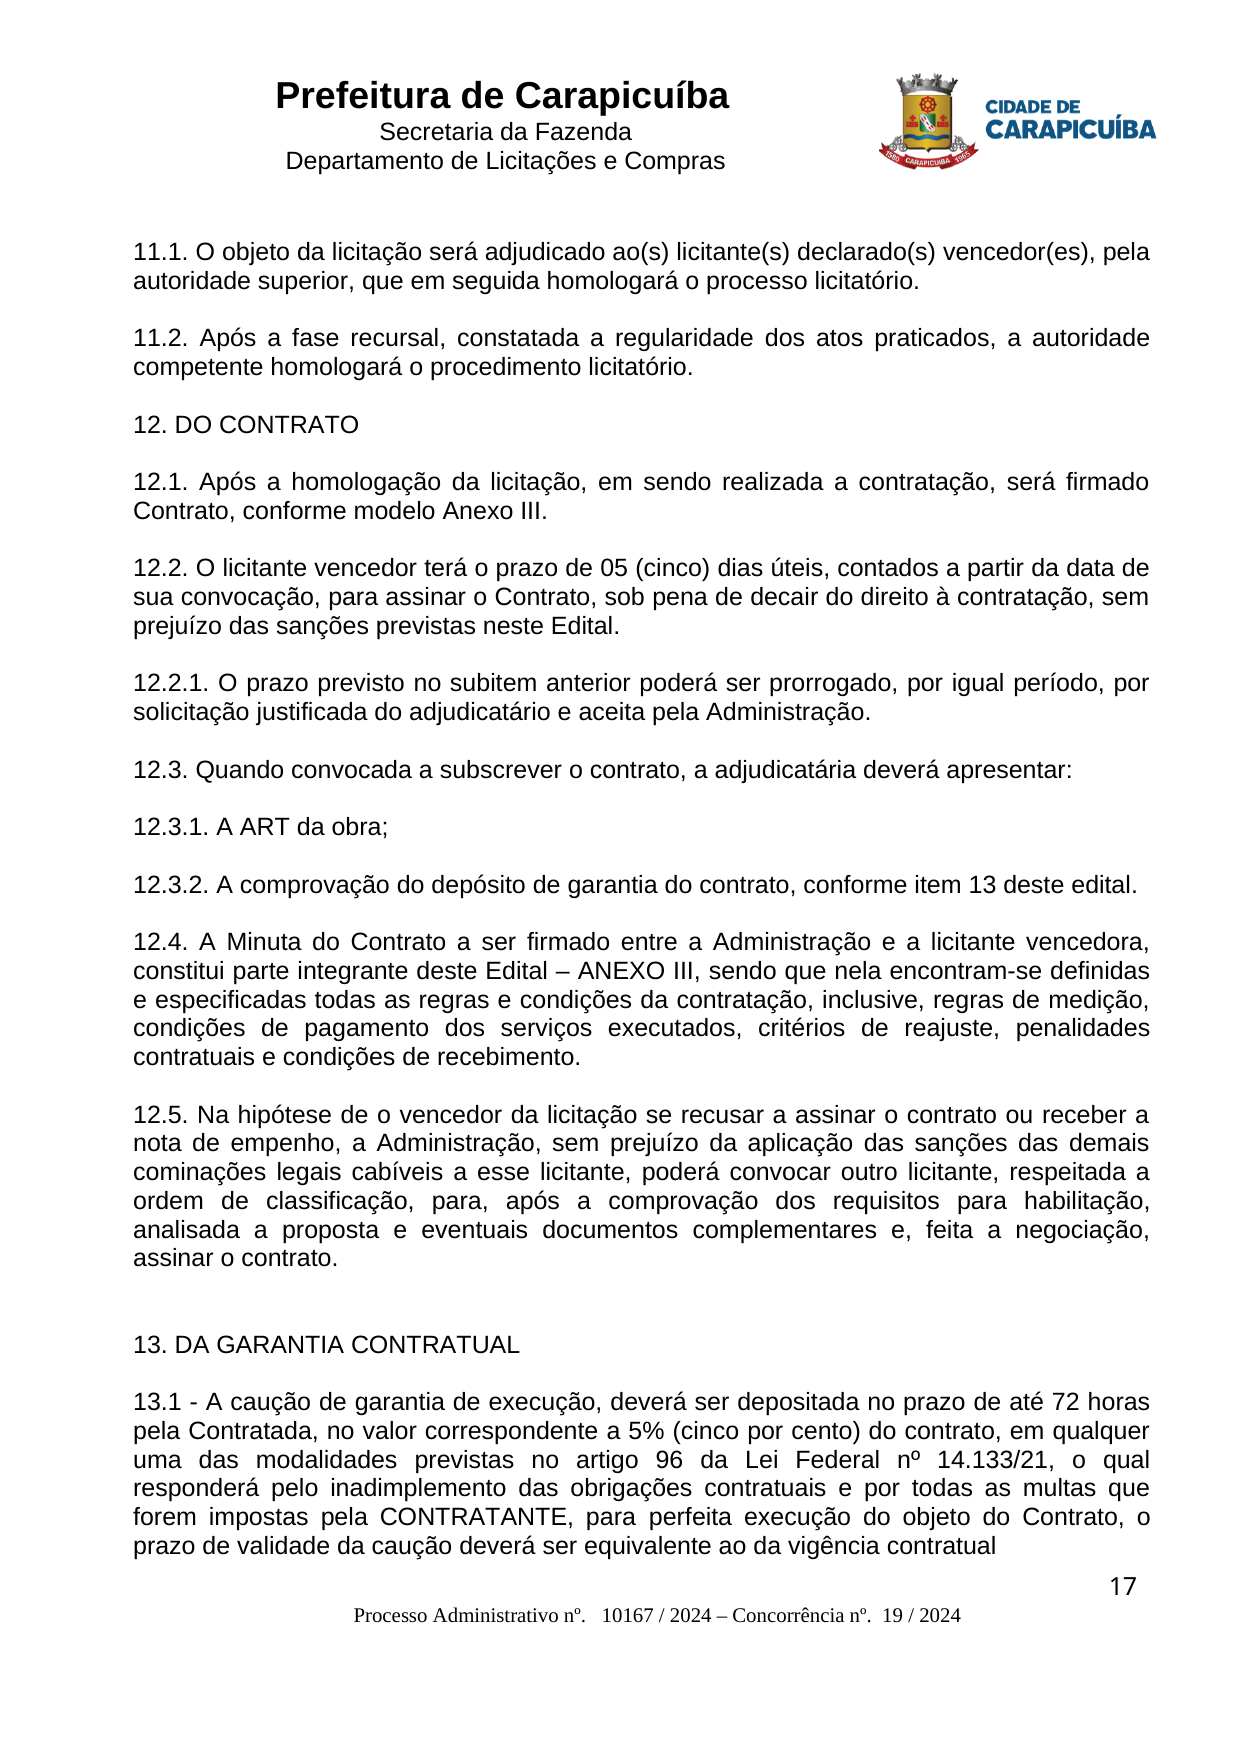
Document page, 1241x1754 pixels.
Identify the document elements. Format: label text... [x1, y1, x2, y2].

text 13. DA GARANTIA CONTRATUAL [133, 1330, 1152, 1358]
text 12.3.1. A ART da obra; [133, 812, 1152, 841]
text 12.3.2. A comprovação do depósito de garantia do contrato, conforme item 13 deste edital. [133, 870, 1152, 898]
text 12.1. Após a homologação da licitação, em sendo realizada a contratação, será firmado Contrato, conforme modelo Anexo III. [133, 467, 1152, 525]
picture [877, 65, 1159, 172]
text 12.4. A Minuta do Contrato a ser firmado entre a Administração e a licitante vencedora, constitui parte integrante deste Edital – ANEXO III, sendo que nela encontram-se definidas e especificadas todas as regras e condições da contratação, inclusive, regras de medição, condições de pagamento dos serviços executados, critérios de reajuste, penalidades contratuais e condições de recebimento. [133, 927, 1152, 1071]
text 12.3. Quando convocada a subscrever o contrato, a adjudicatária deverá apresentar: [133, 755, 1152, 783]
text 11.1. O objeto da licitação será adjudicado ao(s) licitante(s) declarado(s) vencedor(es), pela autoridade superior, que em seguida homologará o processo licitatório. [133, 237, 1152, 295]
text 11.2. Após a fase recursal, constatada a regularidade dos atos praticados, a autoridade competente homologará o procedimento licitatório. [133, 323, 1152, 381]
text 13.1 - A caução de garantia de execução, deverá ser depositada no prazo de até 72 horas pela Contratada, no valor correspondente a 5% (cinco por cento) do contrato, em qualquer uma das modalidades previstas no artigo 96 da Lei Federal nº 14.133/21, o qual responderá pelo inadimplemento das obrigações contratuais e por todas as multas que forem impostas pela CONTRATANTE, para perfeita execução do objeto do Contrato, o prazo de validade da caução deverá ser equivalente ao da vigência contratual [133, 1387, 1152, 1560]
text 12.2. O licitante vencedor terá o prazo de 05 (cinco) dias úteis, contados a partir da data de sua convocação, para assinar o Contrato, sob pena de decair do direito à contratação, sem prejuízo das sanções previstas neste Edital. [133, 553, 1152, 640]
text 12.2.1. O prazo previsto no subitem anterior poderá ser prorrogado, por igual período, por solicitação justificada do adjudicatário e aceita pela Administração. [133, 668, 1152, 726]
text 12. DO CONTRATO [133, 410, 1152, 438]
text 12.5. Na hipótese de o vencedor da licitação se recusar a assinar o contrato ou receber a nota de empenho, a Administração, sem prejuízo da aplicação das sanções das demais cominações legais cabíveis a esse licitante, poderá convocar outro licitante, respeitada a ordem de classificação, para, após a comprovação dos requisitos para habilitação, analisada a proposta e eventuais documentos complementares e, feita a negociação, assinar o contrato. [133, 1100, 1152, 1272]
